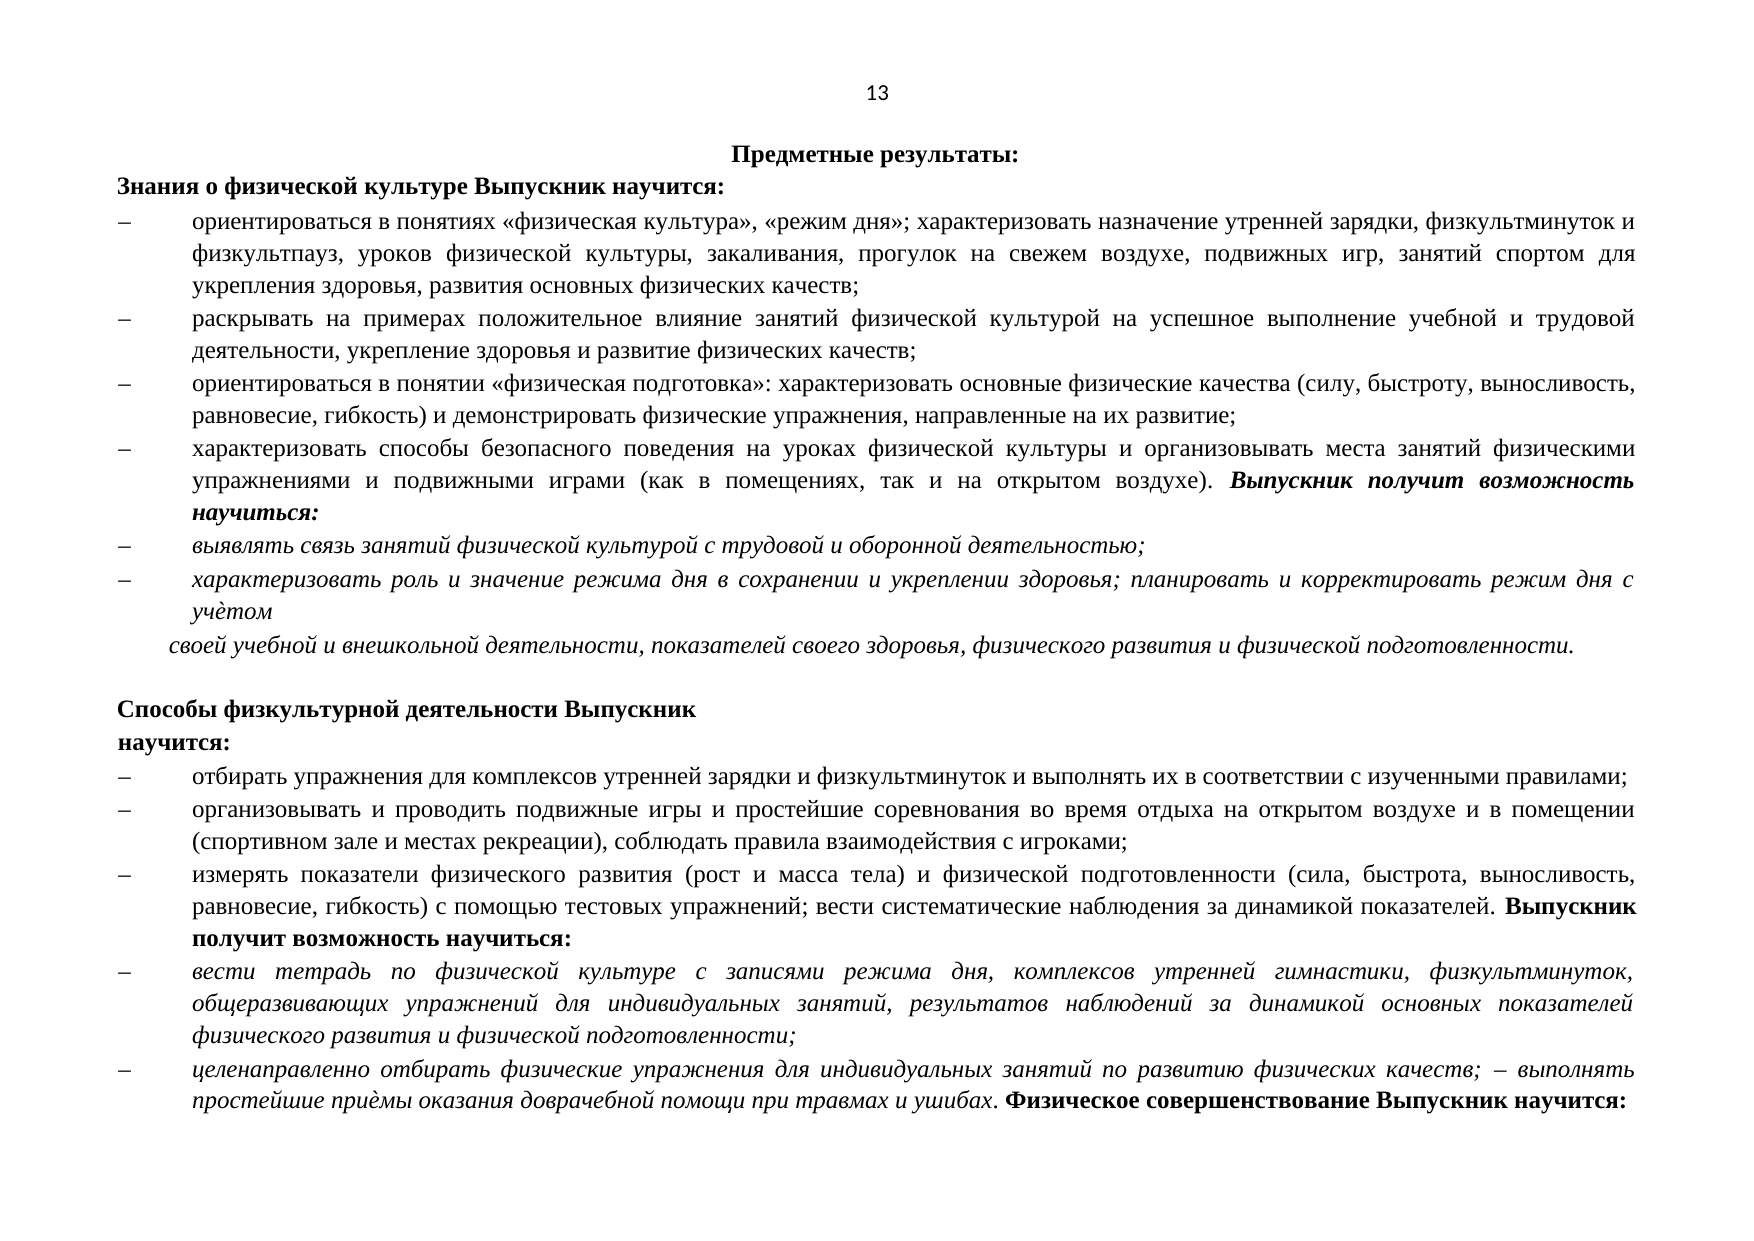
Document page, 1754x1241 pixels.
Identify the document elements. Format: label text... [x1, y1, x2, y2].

list выявлять связь занятий физической культурой с трудовой и оборонной деятельностью; [118, 530, 1637, 559]
list ориентироваться в понятиях «физическая культура», «режим дня»; характеризовать назначение утренней зарядки, физкультминуток и физкультпауз, уроков физической культуры, закаливания, прогулок на свежем воздухе, подвижных игр, занятий спортом для укрепления здоровья, развития основных физических качеств; [118, 206, 1637, 299]
list целенаправленно отбирать физические упражнения для индивидуальных занятий по развитию физических качеств; – выполнять простейшие приѐмы оказания доврачебной помощи при травмах и ушибах. Физическое совершенствование Выпускник научится: [118, 1054, 1637, 1114]
list раскрывать на примерах положительное влияние занятий физической культурой на успешное выполнение учебной и трудовой деятельности, укрепление здоровья и развитие физических качеств; [118, 303, 1637, 364]
text своей учебной и внешкольной деятельности, показателей своего здоровья, физического развития и физической подготовленности. [118, 630, 1626, 658]
list ориентироваться в понятии «физическая подготовка»: характеризовать основные физические качества (силу, быстроту, выносливость, равновесие, гибкость) и демонстрировать физические упражнения, направленные на их развитие; [118, 368, 1637, 429]
text Предметные результаты: Знания о физической культуре Выпускник научится: [117, 139, 1021, 200]
list организовывать и проводить подвижные игры и простейшие соревнования во время отдыха на открытом воздухе и в помещении (спортивном зале и местах рекреации), соблюдать правила взаимодействия с игроками; [118, 794, 1637, 855]
text Способы физкультурной деятельности Выпускник научится: [117, 694, 698, 755]
list характеризовать роль и значение режима дня в сохранении и укреплении здоровья; планировать и корректировать режим дня с учѐтом [118, 564, 1637, 624]
list вести тетрадь по физической культуре с записями режима дня, комплексов утренней гимнастики, физкультминуток, общеразвивающих упражнений для индивидуальных занятий, результатов наблюдений за динамикой основных показателей физического развития и физической подготовленности; [118, 956, 1637, 1049]
list характеризовать способы безопасного поведения на уроках физической культуры и организовывать места занятий физическими упражнениями и подвижными играми (как в помещениях, так и на открытом воздухе). Выпускник получит возможность научиться: [118, 433, 1637, 526]
list отбирать упражнения для комплексов утренней зарядки и физкультминуток и выполнять их в соответствии с изученными правилами; [118, 761, 1637, 790]
list измерять показатели физического развития (рост и масса тела) и физической подготовленности (сила, быстрота, выносливость, равновесие, гибкость) с помощью тестовых упражнений; вести систематические наблюдения за динамикой показателей. Выпускник получит возможность научиться: [118, 859, 1637, 952]
